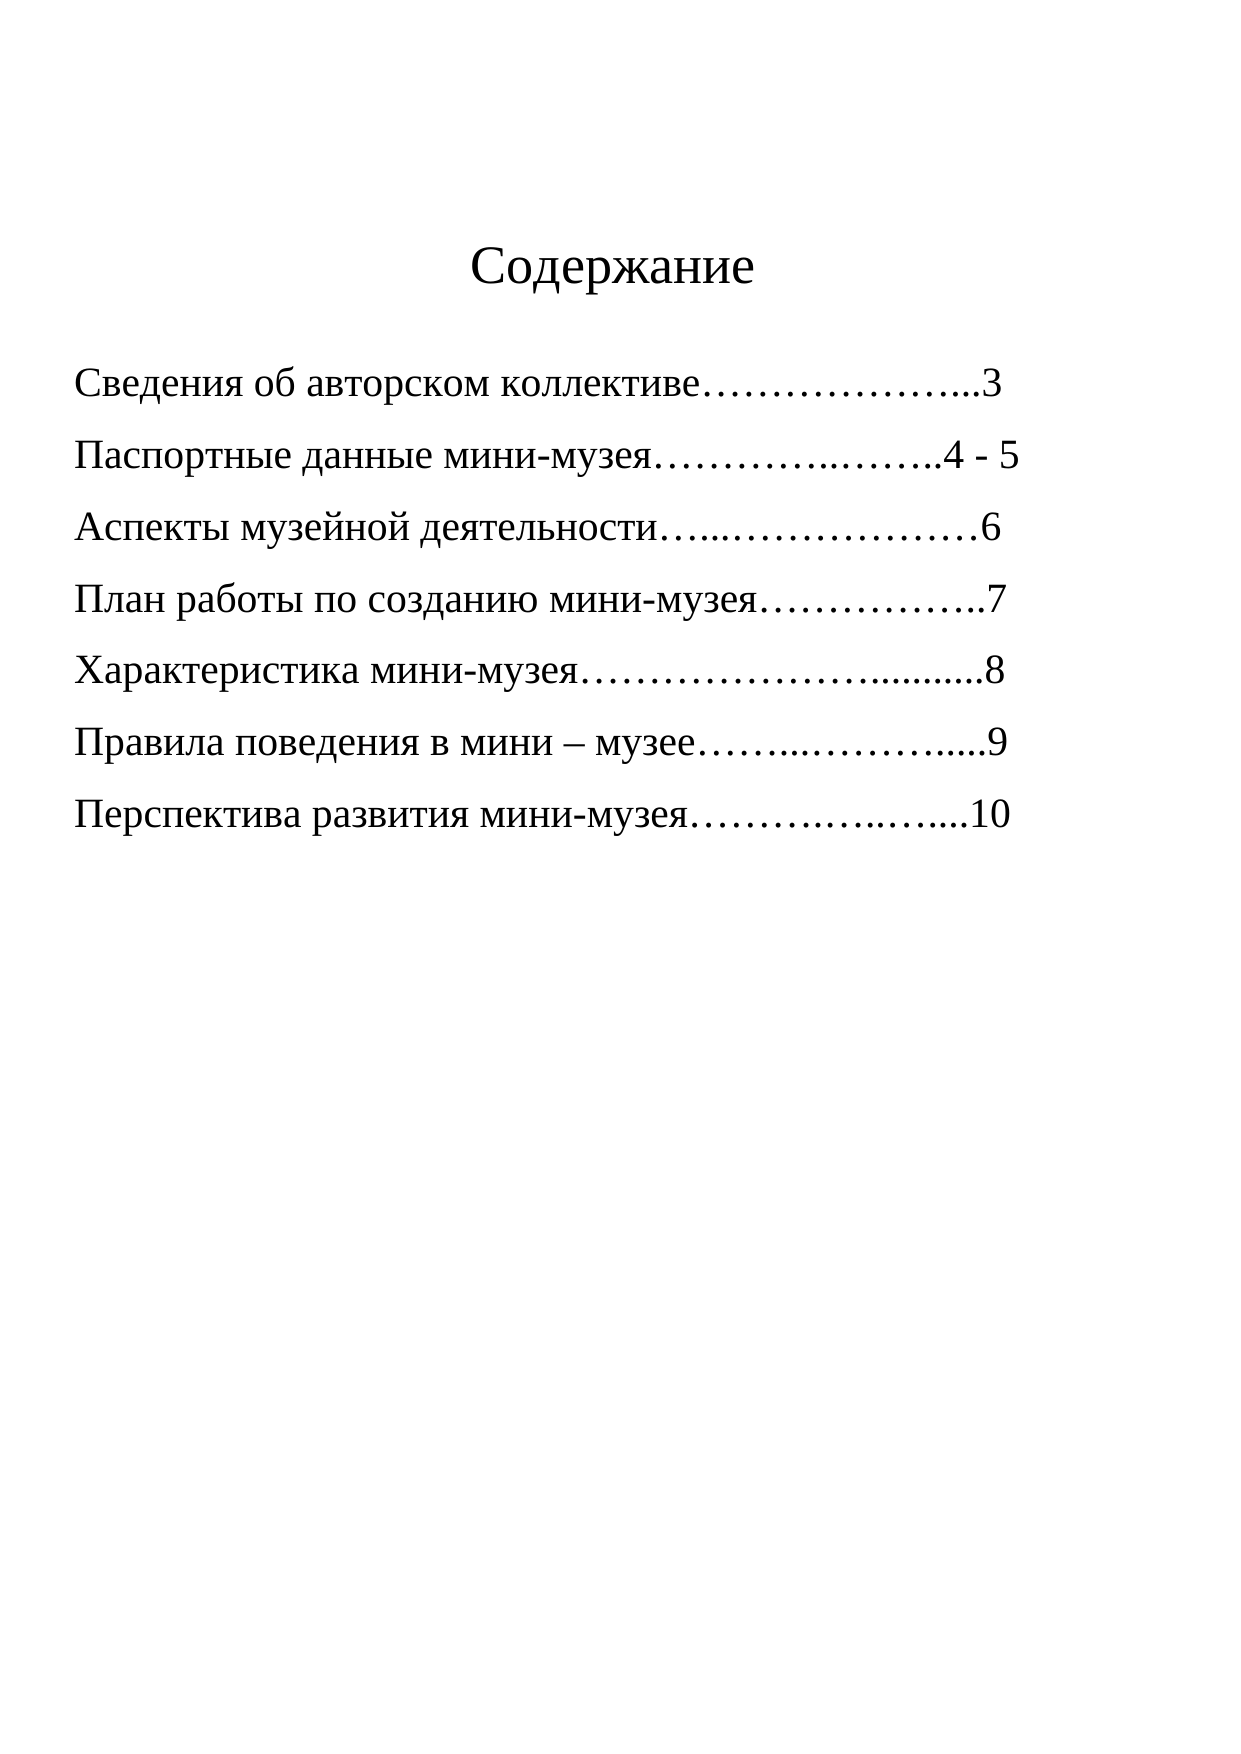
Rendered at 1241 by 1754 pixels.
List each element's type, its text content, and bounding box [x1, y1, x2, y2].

text Аспекты музейной деятельности…...………………6 [74, 501, 1152, 549]
text Паспортные данные мини-музея…………..……..4 - 5 [74, 429, 1152, 477]
text Перспектива развития мини-музея……….…..…....10 [74, 789, 1152, 837]
text Содержание [74, 233, 1152, 295]
text План работы по созданию мини-музея……………..7 [74, 573, 1152, 621]
text Правила поведения в мини – музее……...……….....9 [74, 717, 1152, 765]
text Сведения об авторском коллективе………………...3 [74, 357, 1152, 405]
text Характеристика мини-музея…………………...........8 [74, 645, 1152, 693]
